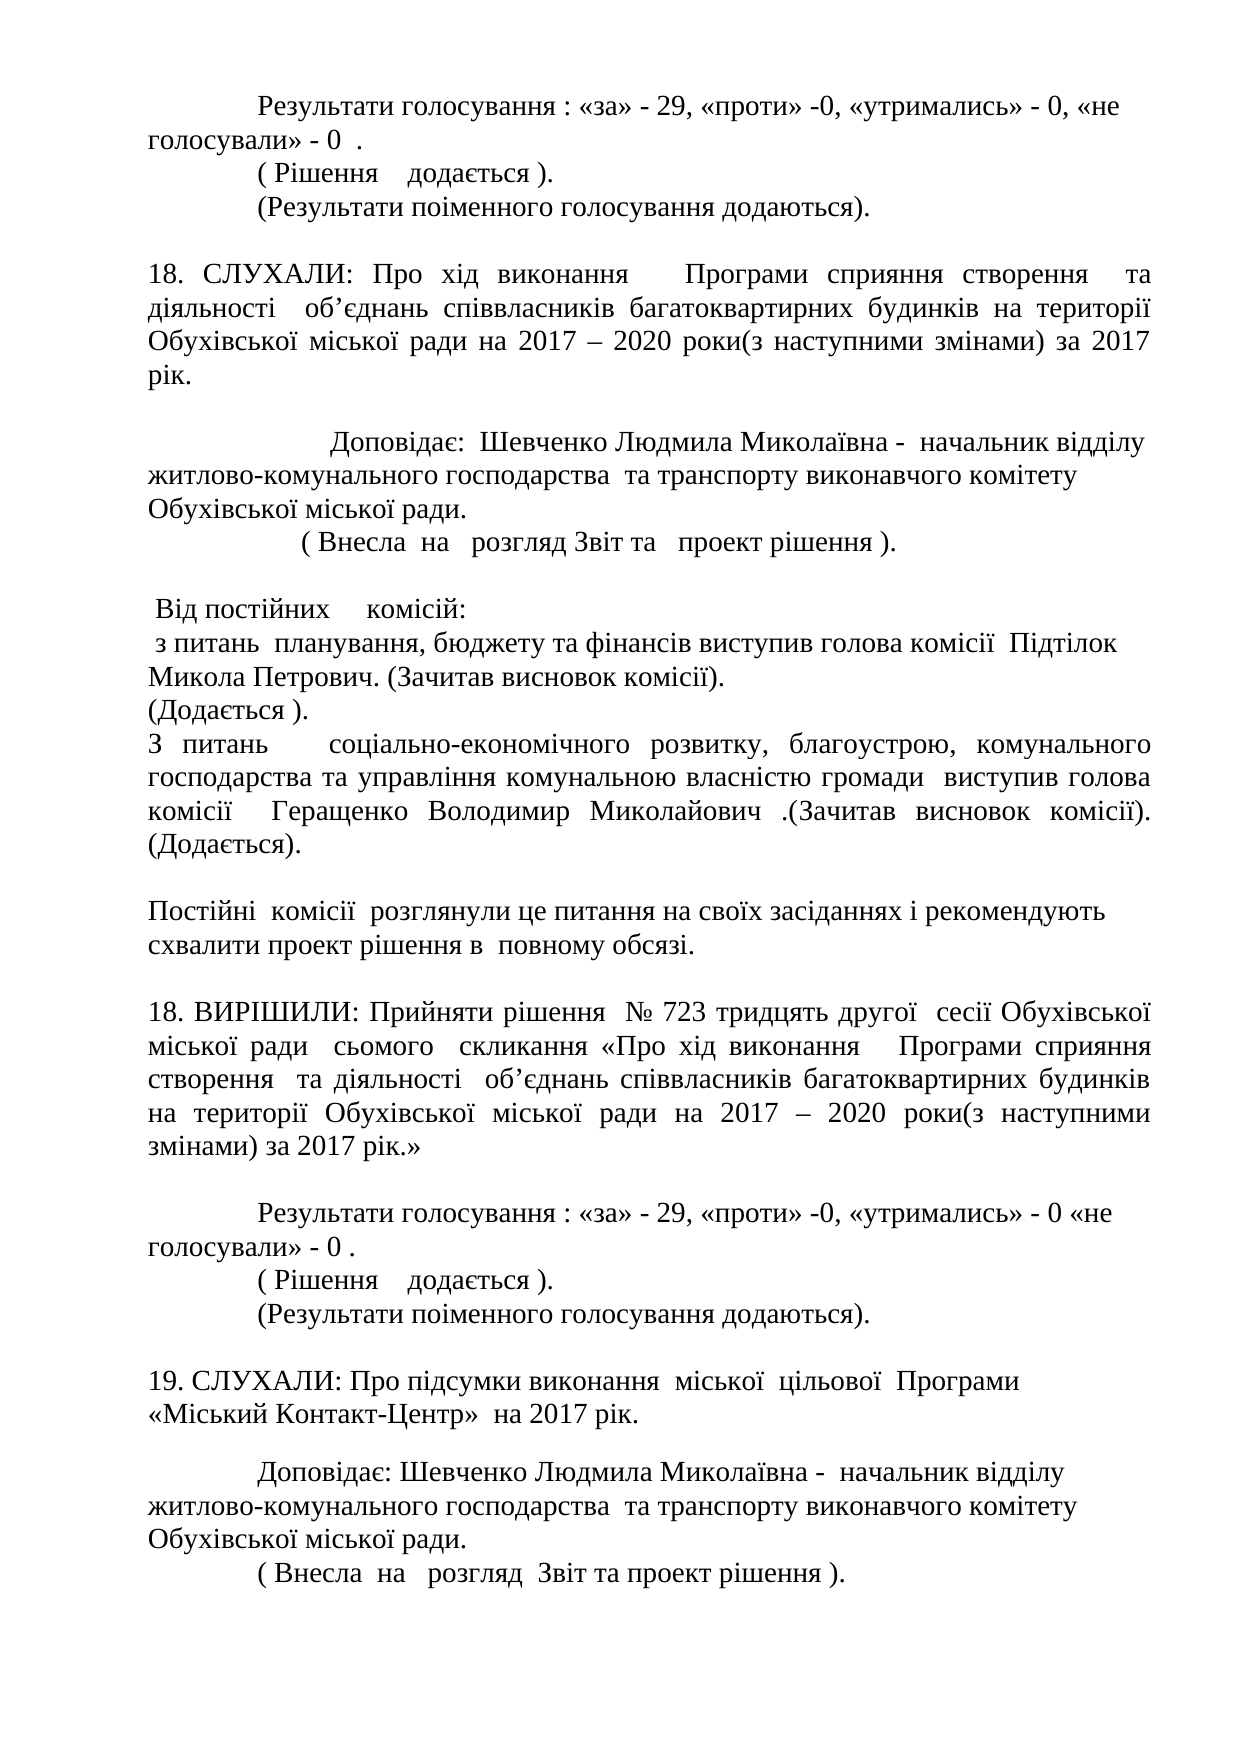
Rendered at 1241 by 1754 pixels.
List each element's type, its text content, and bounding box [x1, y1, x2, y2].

subtitle (Результати поіменного голосування додаються). [148, 189, 1152, 223]
text ( Внесла на розгляд Звіт та проект рішення ). [148, 524, 1152, 558]
subtitle ( Рішення додається ). [148, 156, 1152, 189]
text ( Внесла на розгляд Звіт та проект рішення ). [148, 1555, 1152, 1588]
subtitle ( Рішення додається ). [148, 1262, 1152, 1296]
text 18. ВИРІШИЛИ: Прийняти рішення № 723 тридцять другої сесії Обухівської міської ради сьомого скликання «Про хід виконання Програми сприяння створення та діяльності об’єднань співвласників багатоквартирних будинків на території Обухівської міської ради на 2017 – 2020 роки(з наступними змінами) за 2017 рік.» [148, 994, 1152, 1162]
text Від постійних комісій: [148, 592, 1152, 625]
subtitle З питань соціально-економічного розвитку, благоустрою, комунального господарства та управління комунальною власністю громади виступив голова комісії Геращенко Володимир Миколайович .(Зачитав висновок комісії). (Додається). [148, 793, 1152, 860]
text Доповідає: Шевченко Людмила Миколаївна - начальник відділу житлово-комунального господарства та транспорту виконавчого комітету Обухівської міської ради. [148, 424, 1152, 524]
subtitle (Результати поіменного голосування додаються). [148, 1296, 1152, 1329]
subtitle Результати голосування : «за» - 29, «проти» -0, «утримались» - 0, «не голосували» - 0 . [148, 88, 1152, 156]
list Постійні комісії розглянули це питання на своїх засіданнях і рекомендують схвалити проект рішення в повному обсязі. [148, 893, 1152, 961]
subtitle (Додається ). [148, 692, 1152, 726]
subtitle Результати голосування : «за» - 29, «проти» -0, «утримались» - 0 «не голосували» - 0 . [148, 1195, 1152, 1262]
text з питань планування, бюджету та фінансів виступив голова комісії Підтілок Микола Петрович. (Зачитав висновок комісії). [148, 625, 1152, 692]
text Доповідає: Шевченко Людмила Миколаївна - начальник відділу житлово-комунального господарства та транспорту виконавчого комітету Обухівської міської ради. [148, 1454, 1152, 1555]
text 19. СЛУХАЛИ: Про підсумки виконання міської цільової Програми «Міський Контакт-Центр» на 2017 рік. [148, 1363, 1152, 1430]
text 18. СЛУХАЛИ: Про хід виконання Програми сприяння створення та діяльності об’єднань співвласників багатоквартирних будинків на території Обухівської міської ради на 2017 – 2020 роки(з наступними змінами) за 2017 рік. [148, 256, 1152, 390]
